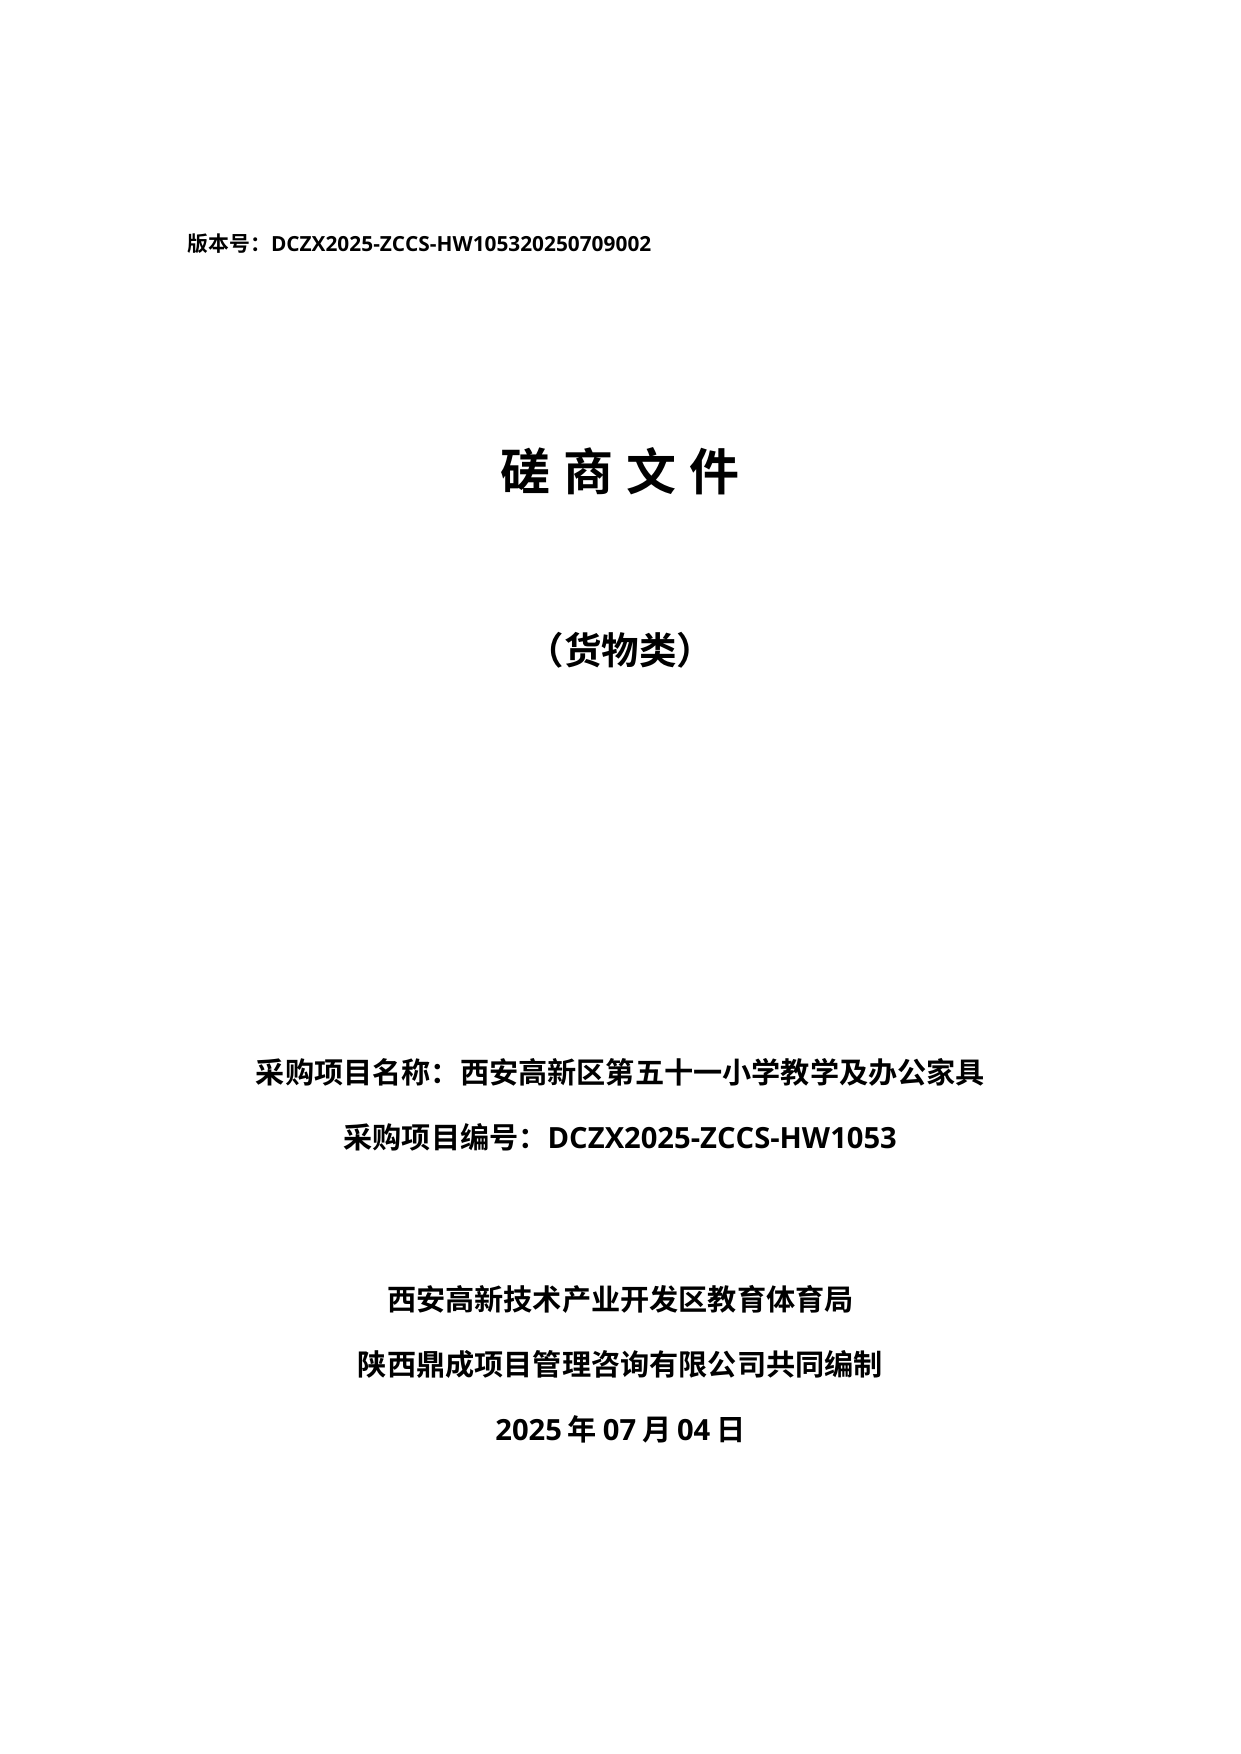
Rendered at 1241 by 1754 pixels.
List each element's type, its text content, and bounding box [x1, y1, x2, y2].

text （货物类） [187, 617, 1053, 1039]
text 2025年07月04日 [187, 1397, 1053, 1462]
text 版本号：DCZX2025-ZCCS-HW105320250709002 [187, 227, 1053, 422]
text 陕西鼎成项目管理咨询有限公司共同编制 [187, 1332, 1053, 1397]
text 采购项目编号：DCZX2025-ZCCS-HW1053 [187, 1104, 1053, 1267]
text 磋 商 文 件 [187, 422, 1053, 617]
text 采购项目名称：西安高新区第五十一小学教学及办公家具 [187, 1039, 1053, 1104]
text 西安高新技术产业开发区教育体育局 [187, 1267, 1053, 1332]
